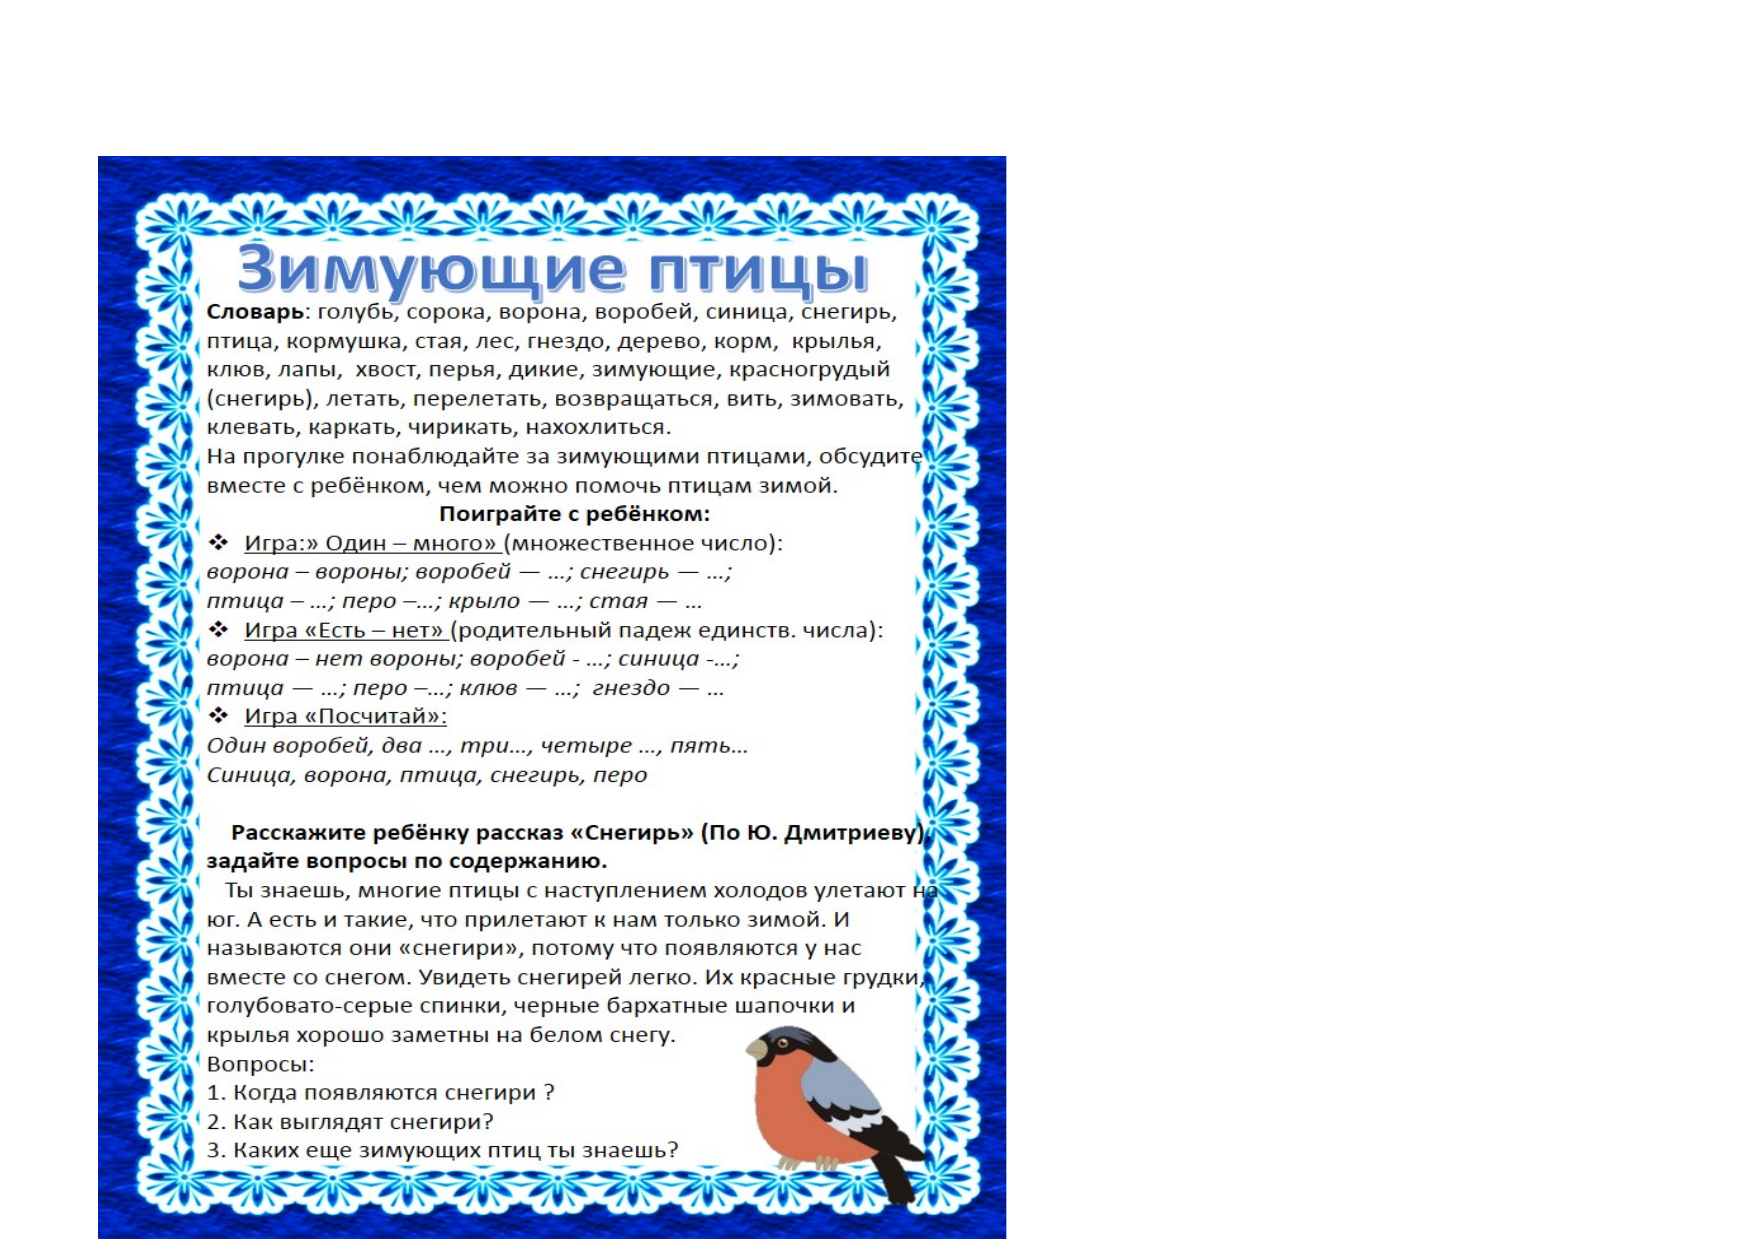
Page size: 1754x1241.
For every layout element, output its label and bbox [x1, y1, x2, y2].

picture [96, 156, 1005, 1237]
